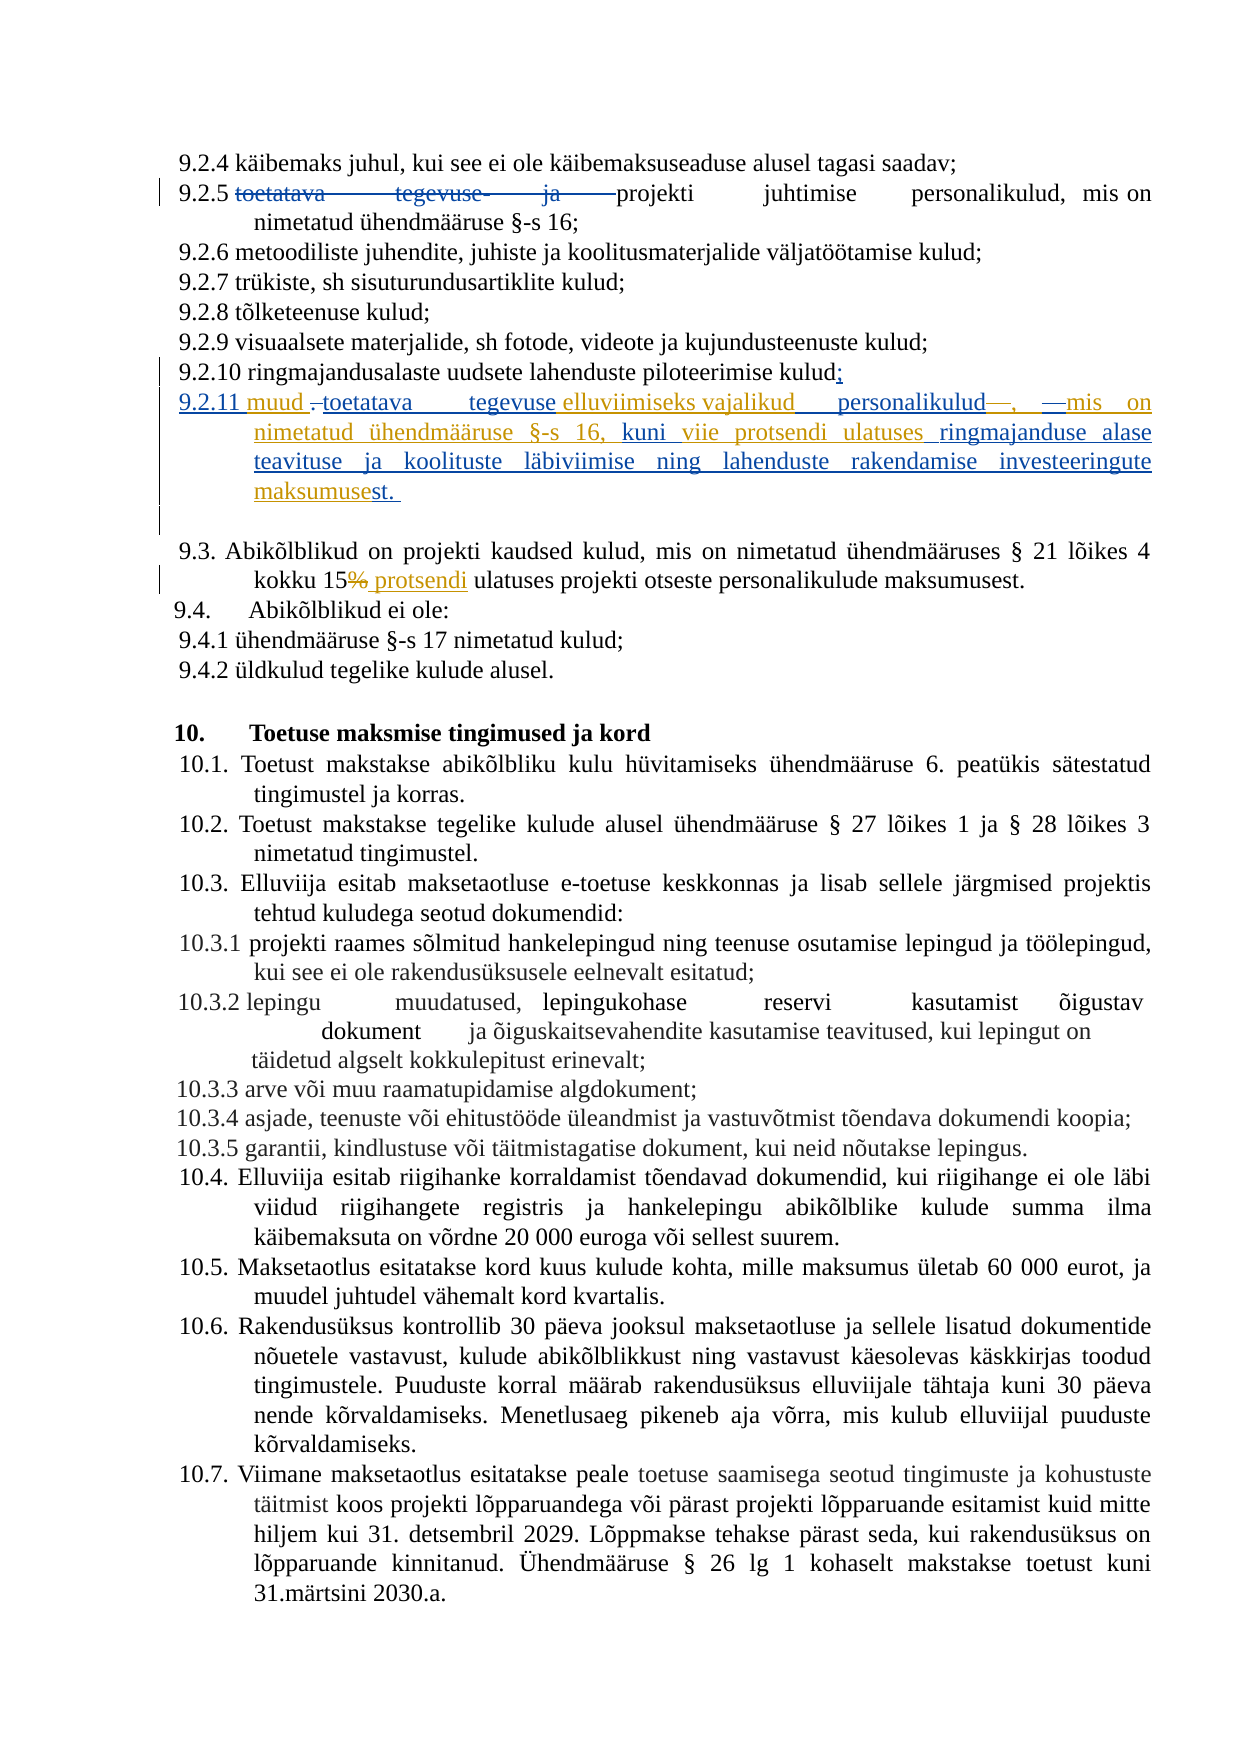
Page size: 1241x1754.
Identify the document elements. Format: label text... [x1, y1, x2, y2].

text 10.6. Rakendusüksus kontrollib 30 päeva jooksul maksetaotluse ja sellele lisatud dokumentide nõuetele vastavust, kulude abikõlblikkust ning vastavust käesolevas käskkirjas toodud tingimustele. Puuduste korral määrab rakendusüksus elluviijale tähtaja kuni 30 päeva nende kõrvaldamiseks. Menetlusaeg pikeneb aja võrra, mis kulub elluviijal puuduste kõrvaldamiseks. [179, 1311, 1152, 1458]
text 10.3.1 projekti raames sõlmitud hankelepingud ning teenuse osutamise lepingud ja töölepingud, kui see ei ole rakendusüksusele eelnevalt esitatud; [179, 928, 1152, 986]
text 10.2. Toetust makstakse tegelike kulude alusel ühendmääruse § 27 lõikes 1 ja § 28 lõikes 3 nimetatud tingimustel. [179, 809, 1152, 867]
text 10.5. Maksetaotlus esitatakse kord kuus kulude kohta, mille maksumus ületab 60 000 eurot, ja muudel juhtudel vähemalt kord kvartalis. [179, 1252, 1152, 1310]
text 9.2.6 metoodiliste juhendite, juhiste ja koolitusmaterjalide väljatöötamise kulud; [179, 237, 1152, 266]
text 9.2.7 trükiste, sh sisuturundusartiklite kulud; [179, 267, 1152, 296]
text 9.2.10 ringmajandusalaste uudsete lahenduste piloteerimise kulud [179, 357, 1152, 386]
text 9.2.5 projekti juhtimise personalikulud, mis on nimetatud ühendmääruse §-s 16; [179, 178, 1152, 236]
text 10.7. Viimane maksetaotlus esitatakse peale toetuse saamisega seotud tingimuste ja kohustuste täitmist koos projekti lõpparuandega või pärast projekti lõpparuande esitamist kuid mitte hiljem kui 31. detsembril 2029. Lõppmakse tehakse pärast seda, kui rakendusüksus on lõpparuande kinnitanud. Ühendmääruse § 26 lg 1 kohaselt makstakse toetust kuni 31.märtsini 2030.a. [179, 1459, 1152, 1607]
text 10.3.4 asjade, teenuste või ehitustööde üleandmist ja vastuvõtmist tõendava dokumendi koopia; [176, 1103, 1152, 1132]
text 10.3. Elluviija esitab maksetaotluse e-toetuse keskkonnas ja lisab sellele järgmised projektis tehtud kuludega seotud dokumendid: [179, 868, 1152, 927]
text 9.4.1 ühendmääruse §-s 17 nimetatud kulud; [179, 626, 1152, 654]
text 9.3. Abikõlblikud on projekti kaudsed kulud, mis on nimetatud ühendmääruses § 21 lõikes 4 kokku 15 ulatuses projekti otseste personalikulude maksumusest. [179, 536, 1152, 594]
text 10.3.2 lepingu muudatused, lepingukohase reservi kasutamist õigustav dokument ja õiguskaitsevahendite kasutamise teavitused, kui lepingut on täidetud algselt kokkulepitust erinevalt; [177, 987, 1152, 1074]
text 10.3.5 garantii, kindlustuse või täitmistagatise dokument, kui neid nõutakse lepingus. [176, 1133, 1152, 1162]
text 9.4.2 üldkulud tegelike kulude alusel. [179, 656, 1152, 684]
text 9.2.9 visuaalsete materjalide, sh fotode, videote ja kujundusteenuste kulud; [179, 327, 1152, 356]
text 10.1. Toetust makstakse abikõlbliku kulu hüvitamiseks ühendmääruse 6. peatükis sätestatud tingimustel ja korras. [179, 749, 1152, 807]
text 10.4. Elluviija esitab riigihanke korraldamist tõendavad dokumendid, kui riigihange ei ole läbi viidud riigihangete registris ja hankelepingu abikõlblike kulude summa ilma käibemaksuta on võrdne 20 000 euroga või sellest suurem. [179, 1162, 1152, 1250]
subtitle 10. Toetuse maksmise tingimused ja kord [174, 718, 1152, 747]
text 10.3.3 arve või muu raamatupidamise algdokument; [176, 1074, 1152, 1102]
text 9.2.4 käibemaks juhul, kui see ei ole käibemaksuseaduse alusel tagasi saadav; [179, 148, 1152, 176]
text 9.4. Abikõlblikud ei ole: [174, 596, 1152, 624]
text 9.2.8 tõlketeenuse kulud; [179, 297, 1152, 326]
